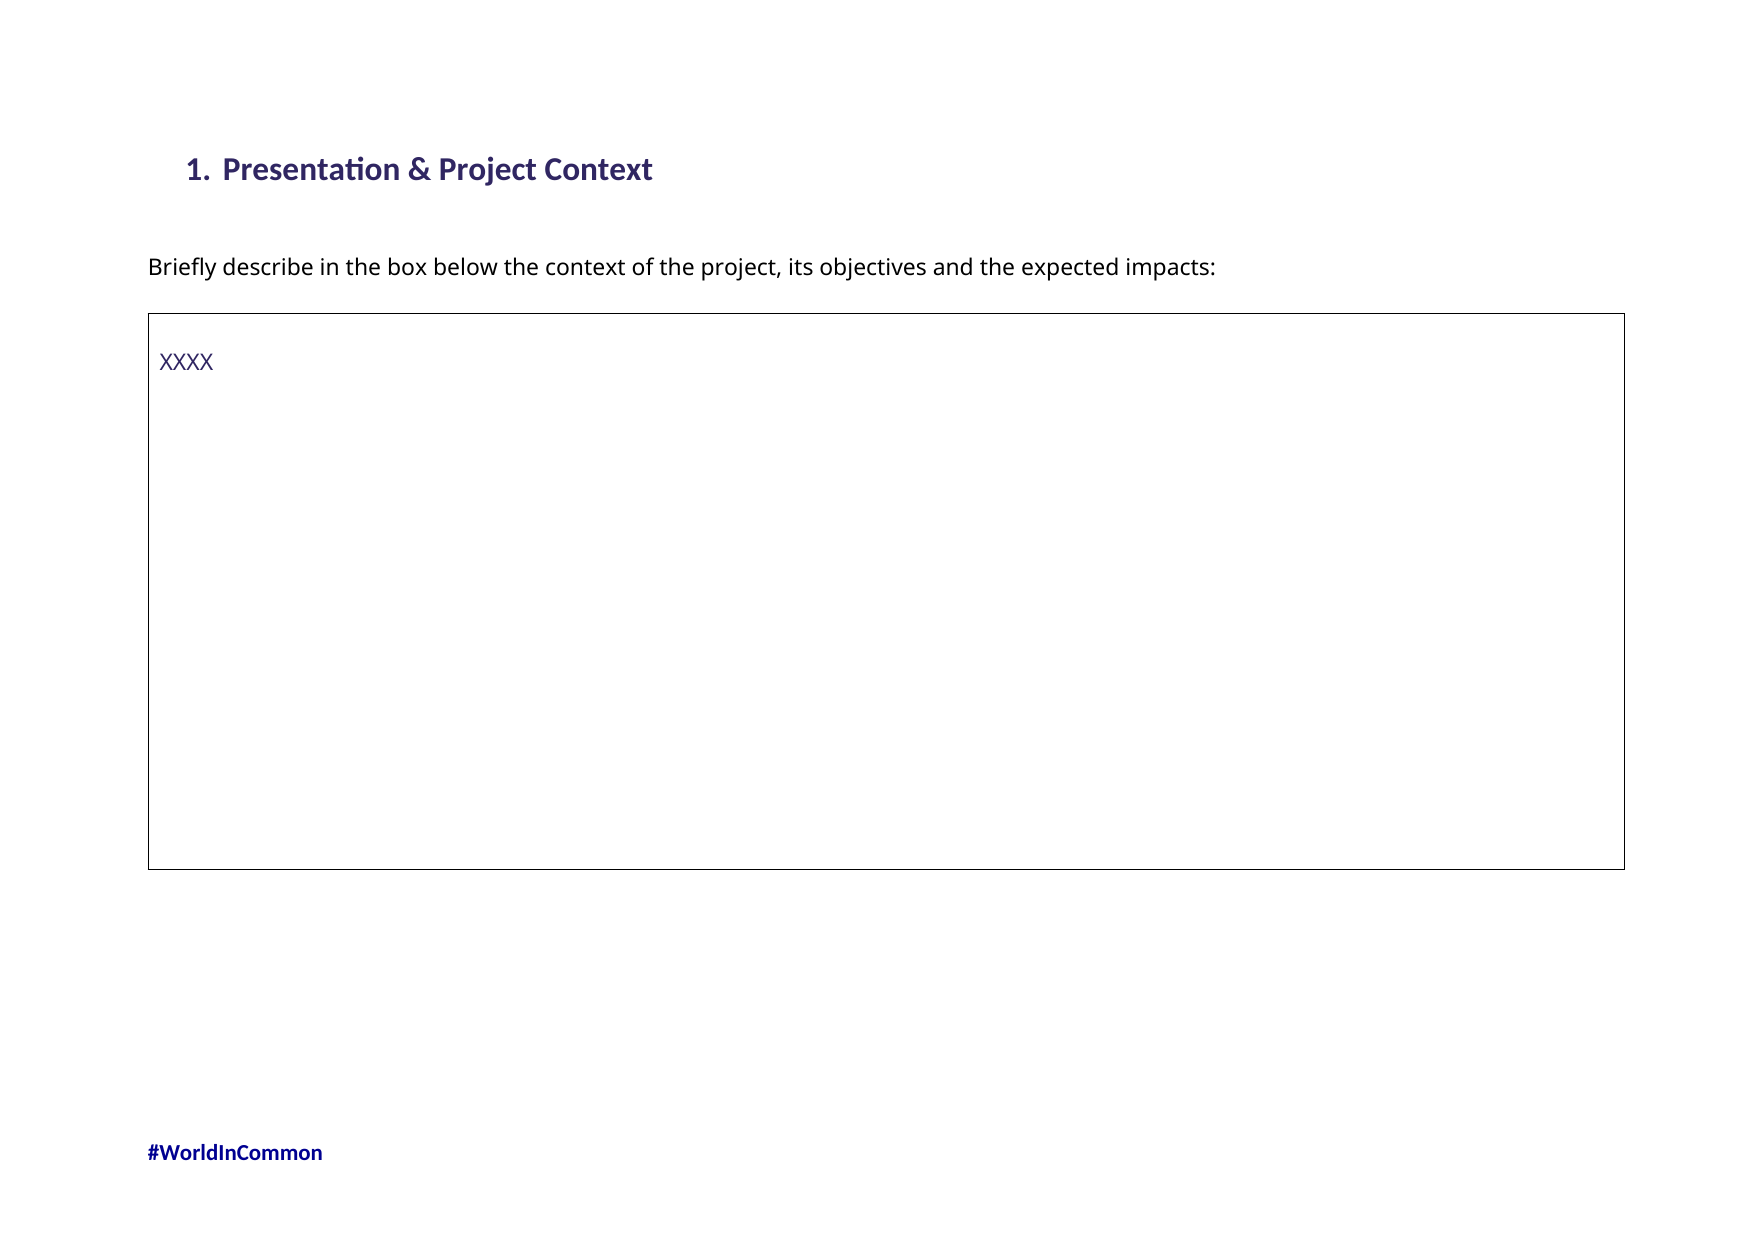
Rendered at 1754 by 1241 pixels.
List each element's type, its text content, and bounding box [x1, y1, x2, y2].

subtitle Presentation & Project Context [185, 148, 1606, 188]
table_header XXXX [149, 314, 1624, 869]
text Briefly describe in the box below the context of the project, its objectives and the expected impacts: [148, 251, 1606, 282]
